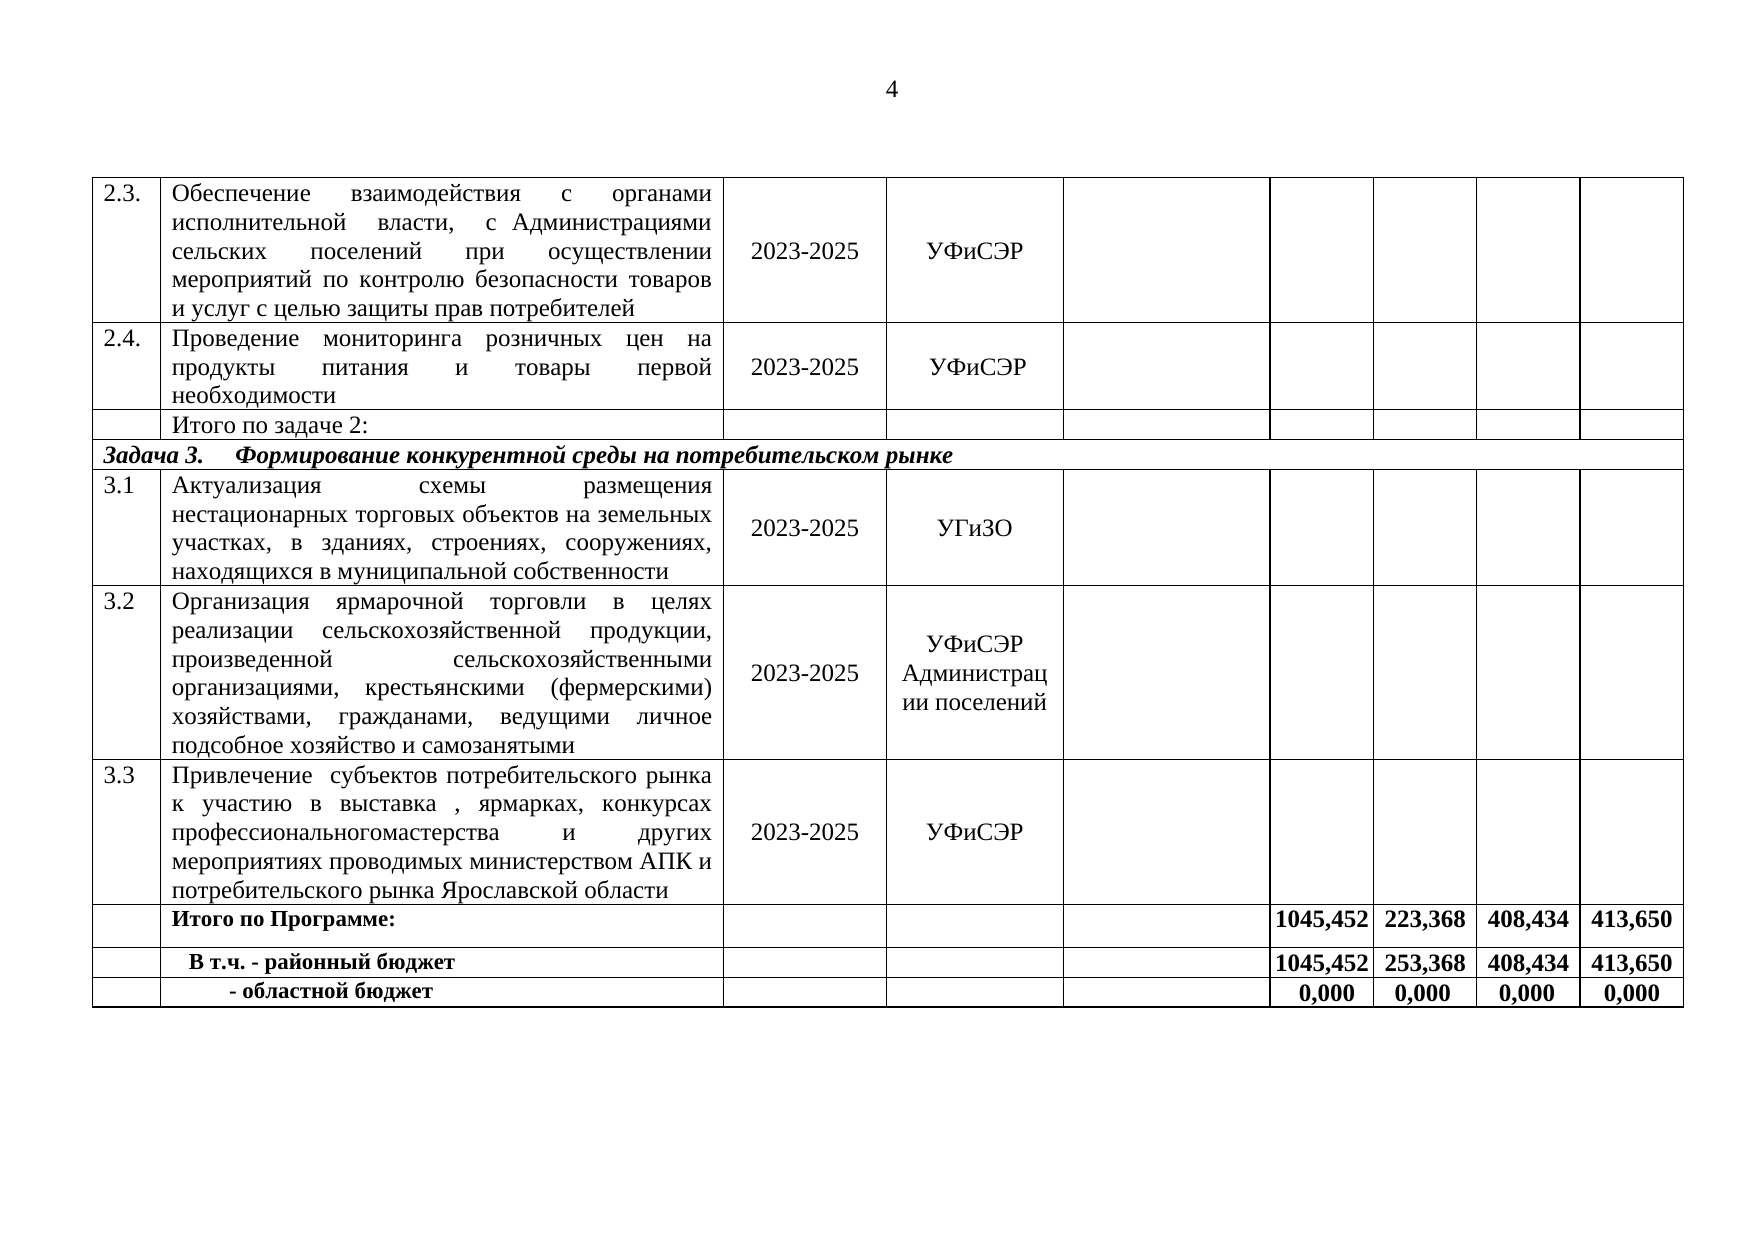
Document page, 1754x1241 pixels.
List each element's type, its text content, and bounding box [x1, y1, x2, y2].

table_cell 408,434 [1477, 948, 1579, 977]
table_cell [887, 948, 1063, 977]
table_cell 2.3. [93, 178, 160, 322]
table_cell [1477, 323, 1579, 409]
table_cell [1064, 470, 1269, 585]
table_cell Привлечение субъектов потребительского рынка к участию в выставка , ярмарках, конкурсах профессиональногомастерства и других мероприятиях проводимых министерством АПК и потребительского рынка Ярославской области [161, 760, 723, 903]
table_cell [1581, 586, 1683, 759]
table_cell [1374, 760, 1476, 903]
table_cell [1064, 978, 1269, 1006]
table_cell [1477, 470, 1579, 585]
table_cell [1477, 586, 1579, 759]
table_cell [1581, 410, 1683, 439]
table_cell [1271, 586, 1373, 759]
table_cell [724, 410, 886, 439]
table_cell [1271, 323, 1373, 409]
table_cell [93, 948, 160, 977]
table_cell [1064, 760, 1269, 903]
table_cell [1581, 470, 1683, 585]
table_cell 2023-2025 [724, 760, 886, 903]
table_cell [1064, 948, 1269, 977]
table_cell [1064, 323, 1269, 409]
table_cell [1477, 760, 1579, 903]
table_cell 408,434 [1477, 905, 1579, 947]
table_cell 413,650 [1581, 948, 1683, 977]
table_cell 2.4. [93, 323, 160, 409]
table_cell [1581, 760, 1683, 903]
table_cell - областной бюджет [161, 978, 723, 1006]
table_cell 3.2 [93, 586, 160, 759]
table_cell Итого по задаче 2: [161, 410, 723, 439]
table_cell [1581, 323, 1683, 409]
table_cell [1064, 586, 1269, 759]
table_cell [724, 978, 886, 1006]
table_cell 413,650 [1581, 905, 1683, 947]
table_cell [887, 905, 1063, 947]
table_cell [1581, 178, 1683, 322]
table_cell 2023-2025 [724, 323, 886, 409]
table_cell [887, 410, 1063, 439]
table_cell [1374, 470, 1476, 585]
table_cell В т.ч. - районный бюджет [161, 948, 723, 977]
table_cell [724, 905, 886, 947]
table_cell [93, 410, 160, 439]
table_cell [1374, 323, 1476, 409]
table_cell 253,368 [1374, 948, 1476, 977]
table_cell [724, 948, 886, 977]
table_cell 0,000 [1271, 978, 1373, 1006]
table_cell Актуализация схемы размещения нестационарных торговых объектов на земельных участках, в зданиях, строениях, сооружениях, находящихся в муниципальной собственности [161, 470, 723, 585]
table_cell [1477, 410, 1579, 439]
table_cell УФиСЭР [887, 323, 1063, 409]
table_cell 223,368 [1374, 905, 1476, 947]
table_cell Итого по Программе: [161, 905, 723, 947]
table_cell Проведение мониторинга розничных цен на продукты питания и товары первой необходимости [161, 323, 723, 409]
table_cell [1271, 178, 1373, 322]
table_cell [1064, 410, 1269, 439]
table_cell [1064, 905, 1269, 947]
table_cell УФиСЭР [887, 178, 1063, 322]
table_cell [1374, 410, 1476, 439]
table_cell [1271, 410, 1373, 439]
table_cell [1374, 178, 1476, 322]
table_cell 1045,452 [1271, 948, 1373, 977]
table_cell УГиЗО [887, 470, 1063, 585]
table_cell Задача 3. Формирование конкурентной среды на потребительском рынке [93, 440, 1683, 469]
table_cell [1271, 760, 1373, 903]
table_cell [93, 978, 160, 1006]
table_cell 2023-2025 [724, 470, 886, 585]
table_cell 0,000 [1374, 978, 1476, 1006]
table_cell 0,000 [1581, 978, 1683, 1006]
table_cell 0,000 [1477, 978, 1579, 1006]
table_cell 3.1 [93, 470, 160, 585]
table_cell [93, 905, 160, 947]
table_cell [1271, 470, 1373, 585]
table_cell 3.3 [93, 760, 160, 903]
table_cell Обеспечение взаимодействия с органами исполнительной власти, с Администрациями сельских поселений при осуществлении мероприятий по контролю безопасности товаров и услуг с целью защиты прав потребителей [161, 178, 723, 322]
table_cell 1045,452 [1271, 905, 1373, 947]
table_cell [887, 978, 1063, 1006]
table_cell [1477, 178, 1579, 322]
table_cell 2023-2025 [724, 586, 886, 759]
table_cell [1064, 178, 1269, 322]
table_cell УФиСЭР [887, 760, 1063, 903]
table_cell Организация ярмарочной торговли в целях реализации сельскохозяйственной продукции, произведенной сельскохозяйственными организациями, крестьянскими (фермерскими) хозяйствами, гражданами, ведущими личное подсобное хозяйство и самозанятыми [161, 586, 723, 759]
table_cell 2023-2025 [724, 178, 886, 322]
table_cell УФиСЭР Администрации поселений [887, 586, 1063, 759]
table_cell [1374, 586, 1476, 759]
